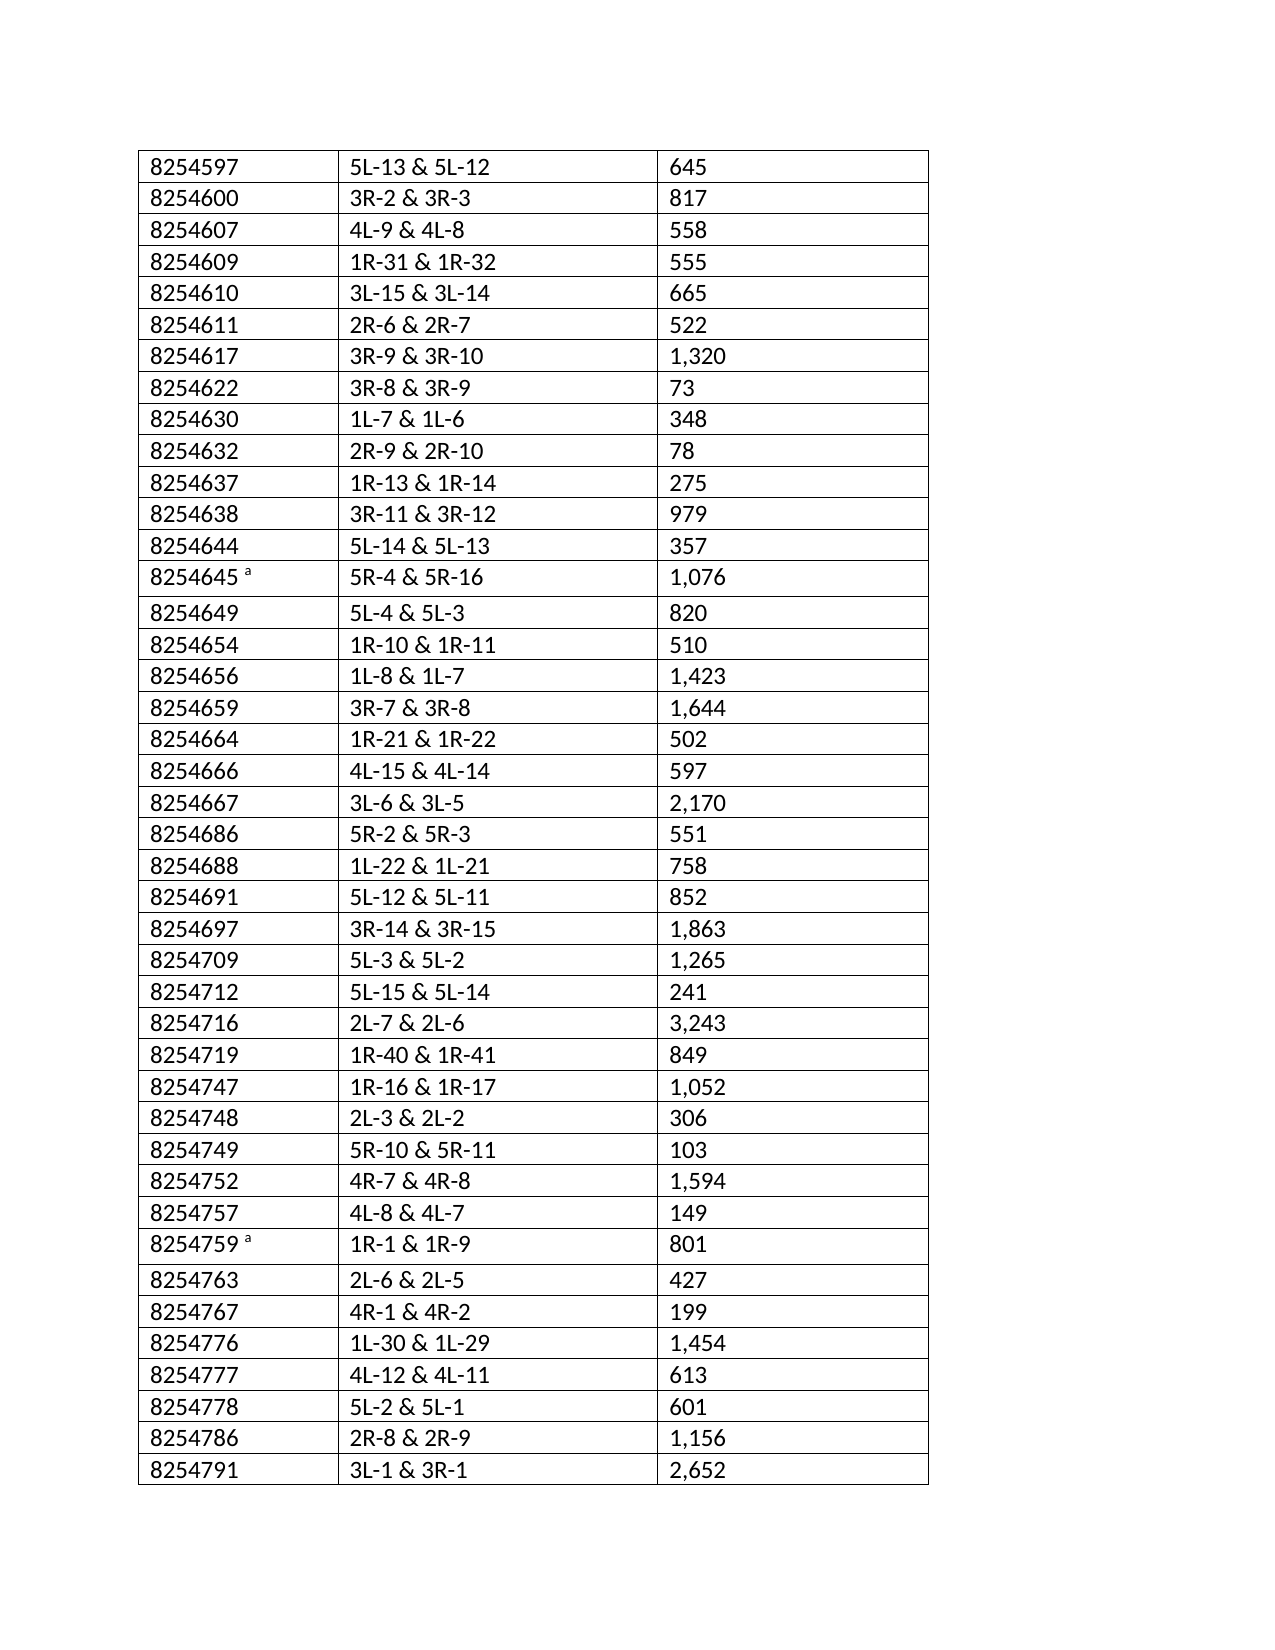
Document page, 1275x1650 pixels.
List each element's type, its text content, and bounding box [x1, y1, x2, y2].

table_cell 645 [658, 151, 928, 182]
table_cell 2R-9 & 2R-10 [339, 435, 657, 466]
table_cell 820 [658, 597, 928, 628]
table_cell 8254778 [139, 1391, 338, 1421]
table_cell 3L-6 & 3L-5 [339, 787, 657, 817]
table_cell 510 [658, 629, 928, 659]
table_cell 8254752 [139, 1165, 338, 1196]
table_cell 2L-6 & 2L-5 [339, 1265, 657, 1295]
table_cell 8254712 [139, 976, 338, 1007]
table_cell 8254763 [139, 1265, 338, 1295]
table_cell 8254759 a [139, 1229, 338, 1263]
table_cell 817 [658, 183, 928, 213]
table_cell 3R-2 & 3R-3 [339, 183, 657, 213]
table_cell 5L-4 & 5L-3 [339, 597, 657, 628]
table_cell 1,423 [658, 660, 928, 691]
table_cell 427 [658, 1265, 928, 1295]
table_cell 4R-1 & 4R-2 [339, 1296, 657, 1327]
table_cell 78 [658, 435, 928, 466]
table_cell 149 [658, 1197, 928, 1227]
table_cell 8254617 [139, 340, 338, 371]
table_cell 275 [658, 467, 928, 497]
table_cell 4L-9 & 4L-8 [339, 214, 657, 245]
table_cell 8254664 [139, 724, 338, 754]
table_cell 3L-1 & 3R-1 [339, 1454, 657, 1484]
table_cell 8254630 [139, 404, 338, 434]
table_cell 1R-16 & 1R-17 [339, 1071, 657, 1101]
table_cell 8254607 [139, 214, 338, 245]
table_cell 3R-7 & 3R-8 [339, 692, 657, 722]
table_cell 1L-22 & 1L-21 [339, 850, 657, 880]
table_cell 852 [658, 881, 928, 912]
table_cell 2R-8 & 2R-9 [339, 1422, 657, 1453]
table_cell 5L-2 & 5L-1 [339, 1391, 657, 1421]
table_cell 8254645 a [139, 561, 338, 596]
table_cell 5R-10 & 5R-11 [339, 1134, 657, 1164]
table_cell 5R-4 & 5R-16 [339, 561, 657, 596]
table_cell 357 [658, 530, 928, 560]
table_cell 8254776 [139, 1328, 338, 1358]
table_cell 558 [658, 214, 928, 245]
table_cell 5L-15 & 5L-14 [339, 976, 657, 1007]
table_cell 8254747 [139, 1071, 338, 1101]
table_cell 3L-15 & 3L-14 [339, 277, 657, 308]
table_cell 979 [658, 498, 928, 529]
table_cell 103 [658, 1134, 928, 1164]
table_cell 758 [658, 850, 928, 880]
table_cell 4L-8 & 4L-7 [339, 1197, 657, 1227]
table_cell 306 [658, 1102, 928, 1133]
table_cell 8254688 [139, 850, 338, 880]
table_cell 5L-13 & 5L-12 [339, 151, 657, 182]
table_cell 613 [658, 1359, 928, 1390]
table_cell 1,076 [658, 561, 928, 596]
table_cell 1R-1 & 1R-9 [339, 1229, 657, 1263]
table_cell 241 [658, 976, 928, 1007]
table_cell 73 [658, 372, 928, 402]
table_cell 348 [658, 404, 928, 434]
table_cell 8254611 [139, 309, 338, 339]
table_cell 5L-3 & 5L-2 [339, 945, 657, 975]
table_cell 2L-3 & 2L-2 [339, 1102, 657, 1133]
table_cell 8254716 [139, 1008, 338, 1038]
table_cell 1,052 [658, 1071, 928, 1101]
table_cell 551 [658, 818, 928, 849]
table_cell 8254666 [139, 755, 338, 786]
table_cell 2,652 [658, 1454, 928, 1484]
table_cell 8254649 [139, 597, 338, 628]
table_cell 4R-7 & 4R-8 [339, 1165, 657, 1196]
table_cell 2L-7 & 2L-6 [339, 1008, 657, 1038]
table_cell 8254637 [139, 467, 338, 497]
table_cell 665 [658, 277, 928, 308]
table_cell 1L-30 & 1L-29 [339, 1328, 657, 1358]
table_cell 1R-13 & 1R-14 [339, 467, 657, 497]
table_cell 1R-10 & 1R-11 [339, 629, 657, 659]
table_cell 1,594 [658, 1165, 928, 1196]
table_cell 8254757 [139, 1197, 338, 1227]
table_cell 8254638 [139, 498, 338, 529]
table_cell 1,863 [658, 913, 928, 943]
table_cell 8254656 [139, 660, 338, 691]
table_cell 8254600 [139, 183, 338, 213]
table_cell 8254654 [139, 629, 338, 659]
table_cell 2R-6 & 2R-7 [339, 309, 657, 339]
table_cell 8254610 [139, 277, 338, 308]
table_cell 3R-8 & 3R-9 [339, 372, 657, 402]
table_cell 1,265 [658, 945, 928, 975]
table_cell 1R-31 & 1R-32 [339, 246, 657, 276]
table_cell 522 [658, 309, 928, 339]
table_cell 1R-40 & 1R-41 [339, 1039, 657, 1070]
table_cell 2,170 [658, 787, 928, 817]
table_cell 502 [658, 724, 928, 754]
table_cell 3,243 [658, 1008, 928, 1038]
table_cell 8254686 [139, 818, 338, 849]
table_cell 8254777 [139, 1359, 338, 1390]
table_cell 1,156 [658, 1422, 928, 1453]
table_cell 8254786 [139, 1422, 338, 1453]
table_cell 801 [658, 1229, 928, 1263]
table_cell 8254632 [139, 435, 338, 466]
table_cell 8254609 [139, 246, 338, 276]
table_cell 199 [658, 1296, 928, 1327]
table_cell 1,320 [658, 340, 928, 371]
table_cell 8254644 [139, 530, 338, 560]
table_cell 555 [658, 246, 928, 276]
table_cell 8254709 [139, 945, 338, 975]
table_cell 8254622 [139, 372, 338, 402]
table_cell 8254697 [139, 913, 338, 943]
table_cell 8254767 [139, 1296, 338, 1327]
table_cell 5L-14 & 5L-13 [339, 530, 657, 560]
table_cell 597 [658, 755, 928, 786]
table_cell 1,454 [658, 1328, 928, 1358]
table_cell 5R-2 & 5R-3 [339, 818, 657, 849]
table_cell 1L-7 & 1L-6 [339, 404, 657, 434]
table_cell 849 [658, 1039, 928, 1070]
table_cell 3R-11 & 3R-12 [339, 498, 657, 529]
table_cell 1L-8 & 1L-7 [339, 660, 657, 691]
table_cell 4L-12 & 4L-11 [339, 1359, 657, 1390]
table_cell 8254597 [139, 151, 338, 182]
table_cell 1,644 [658, 692, 928, 722]
table_cell 8254667 [139, 787, 338, 817]
table_cell 601 [658, 1391, 928, 1421]
table_cell 8254659 [139, 692, 338, 722]
table_cell 8254748 [139, 1102, 338, 1133]
table_cell 8254791 [139, 1454, 338, 1484]
table_cell 8254719 [139, 1039, 338, 1070]
table_cell 5L-12 & 5L-11 [339, 881, 657, 912]
table_cell 4L-15 & 4L-14 [339, 755, 657, 786]
table_cell 1R-21 & 1R-22 [339, 724, 657, 754]
table_cell 3R-14 & 3R-15 [339, 913, 657, 943]
table_cell 8254749 [139, 1134, 338, 1164]
table_cell 8254691 [139, 881, 338, 912]
table_cell 3R-9 & 3R-10 [339, 340, 657, 371]
